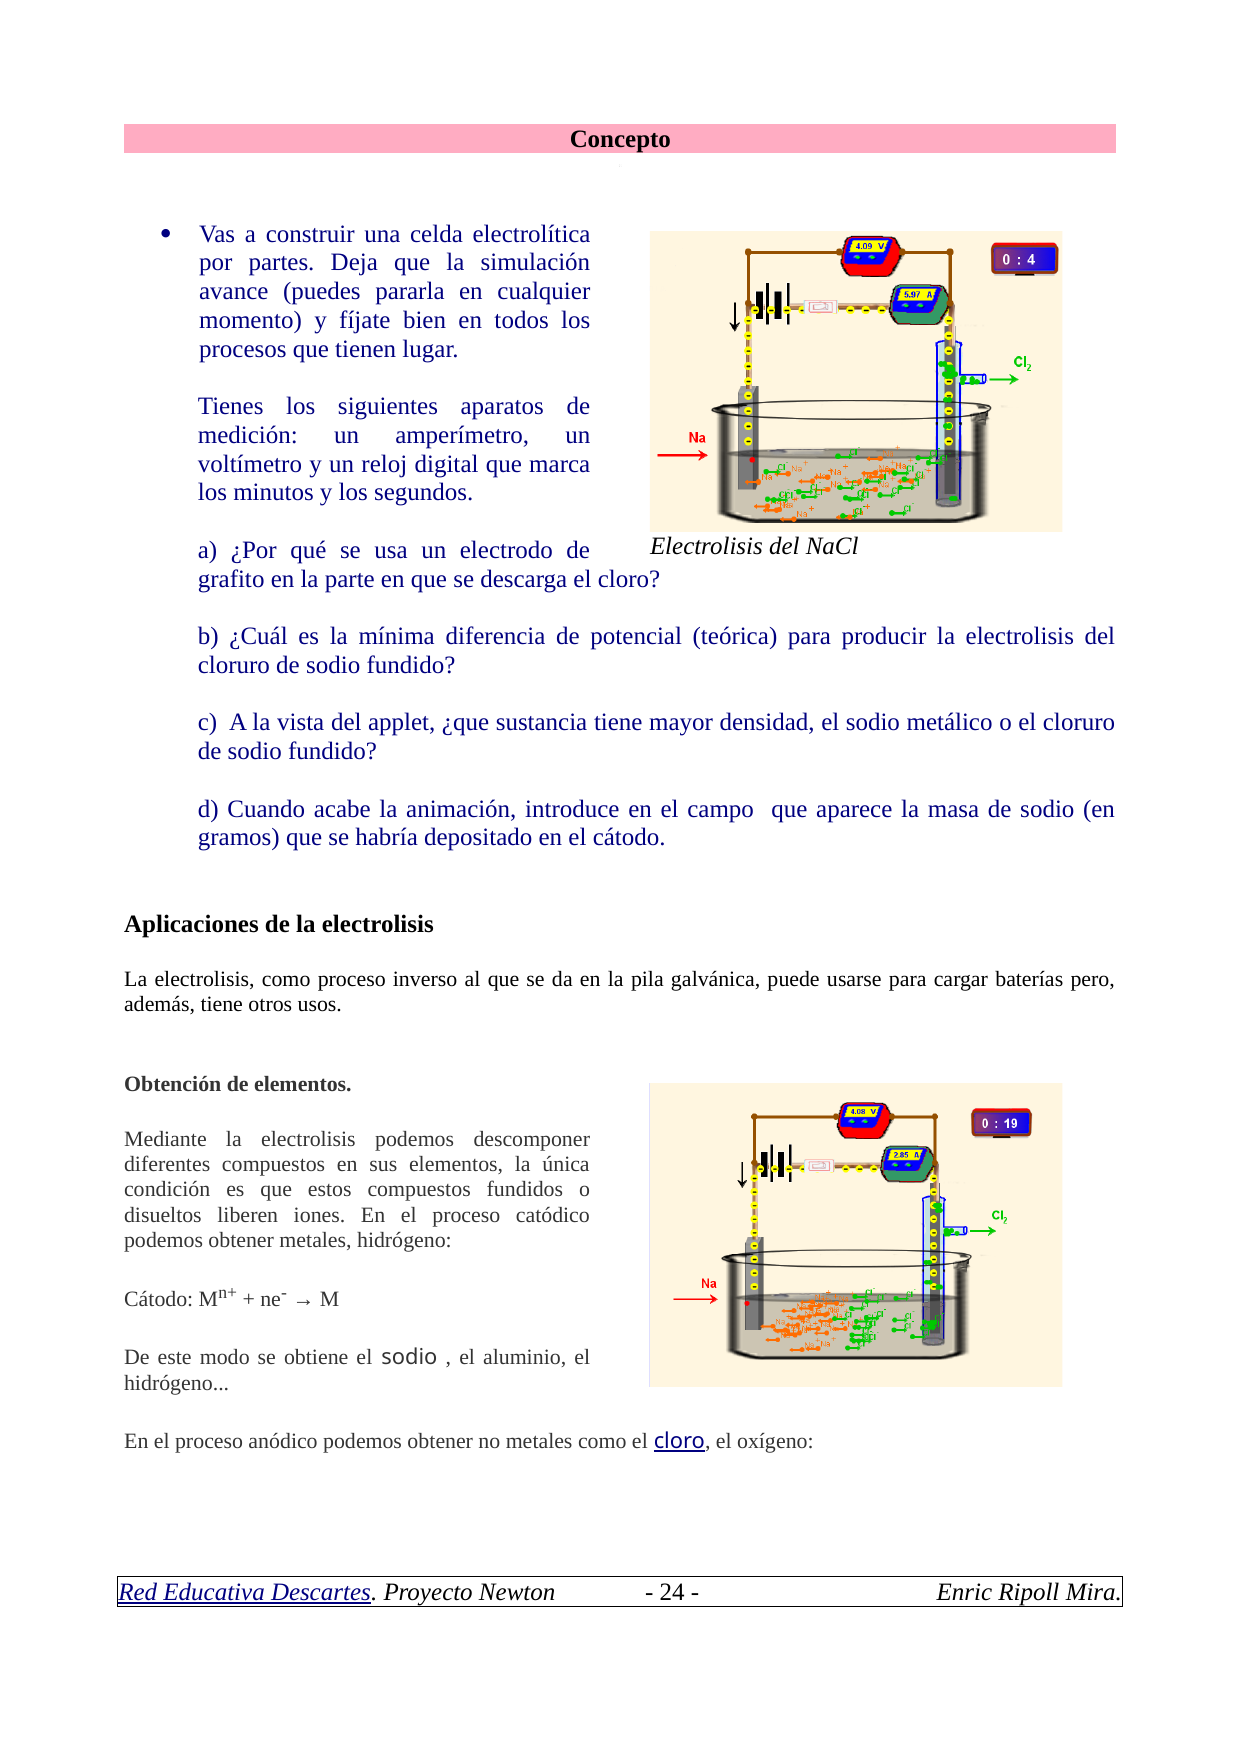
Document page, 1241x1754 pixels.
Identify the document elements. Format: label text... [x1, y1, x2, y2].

picture [649, 1083, 1063, 1387]
table_header Concepto [118, 118, 1122, 158]
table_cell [118, 158, 1122, 1520]
picture [649, 231, 1063, 532]
